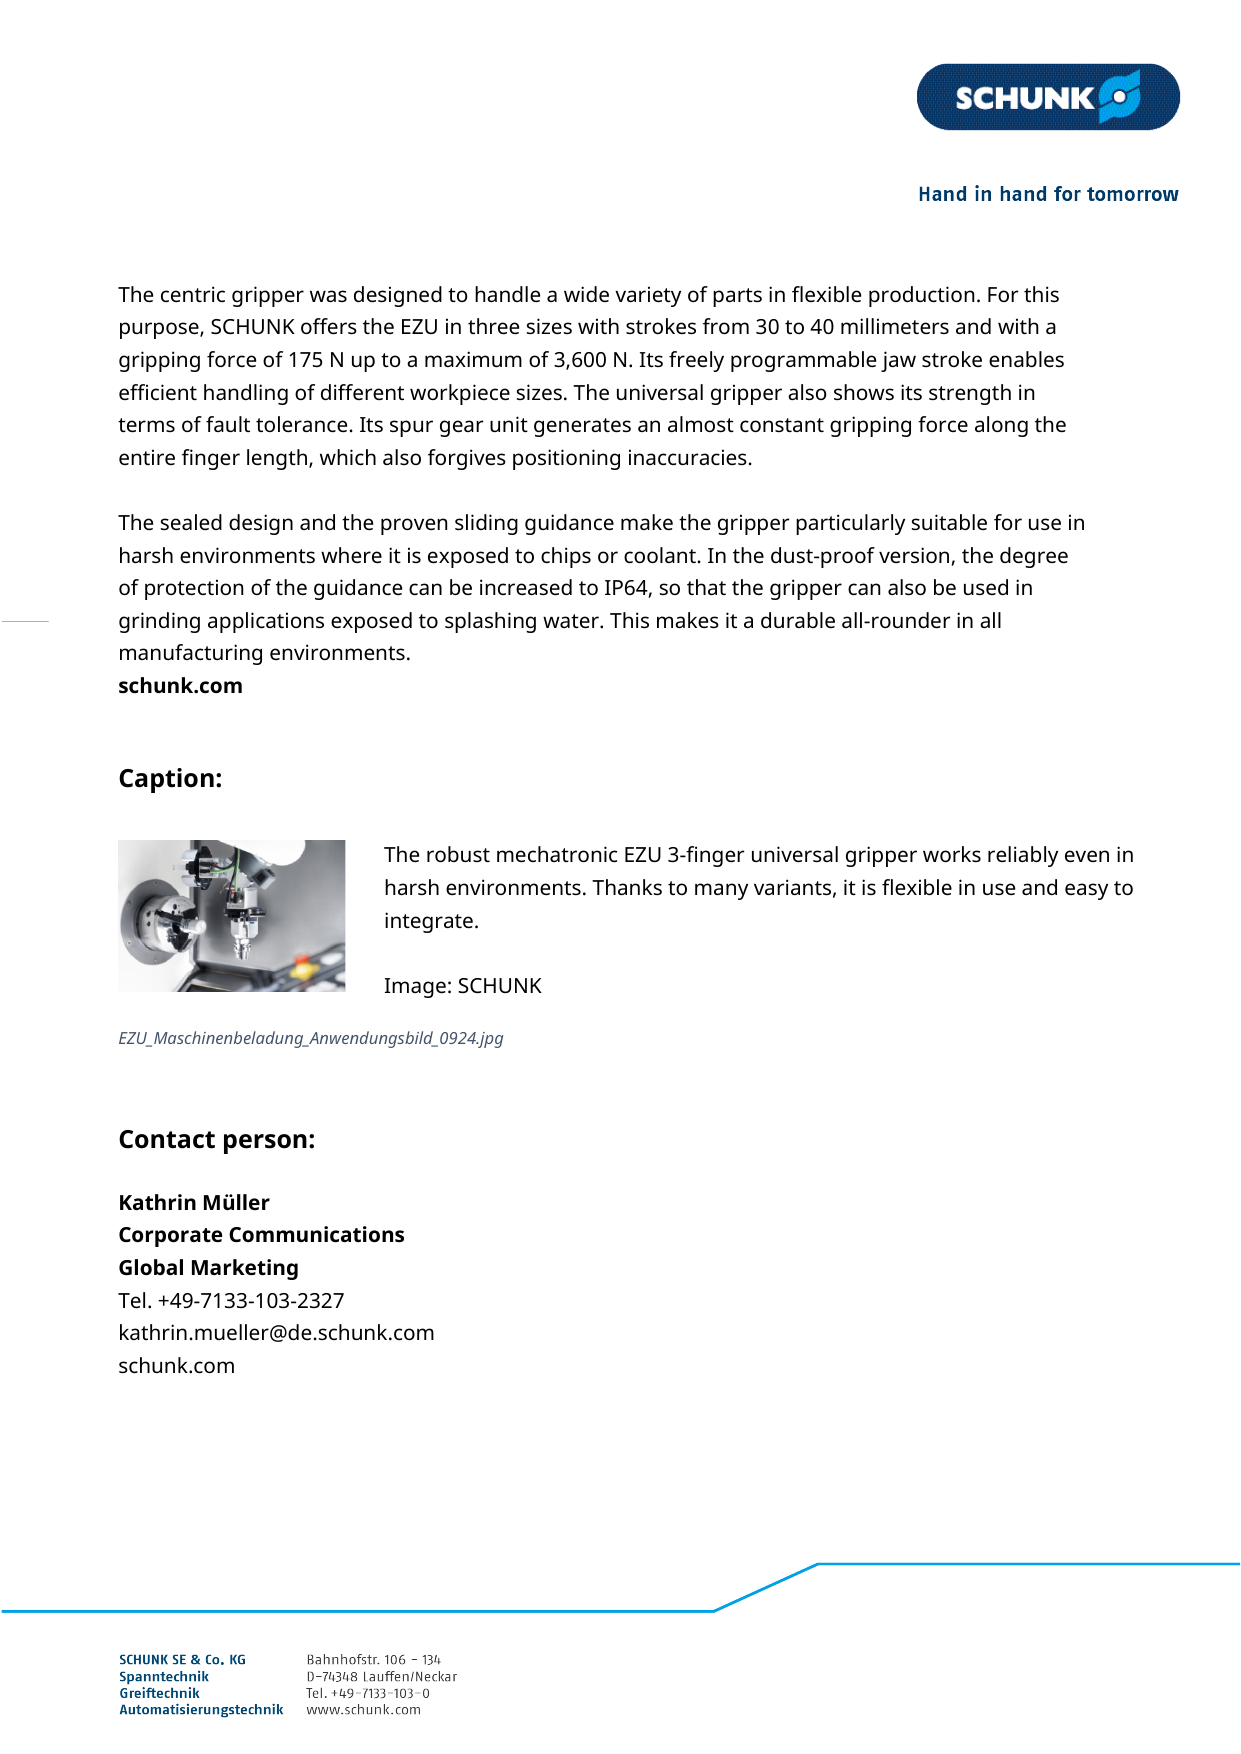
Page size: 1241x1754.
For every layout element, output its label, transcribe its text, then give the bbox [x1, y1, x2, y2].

text Corporate Communications [118, 1221, 1092, 1249]
text Kathrin Müller [118, 1188, 1092, 1216]
table_cell EZU_Maschinenbeladung_Anwendungsbild_0924.jpg [118, 1015, 1163, 1064]
text schunk.com [118, 671, 1092, 699]
text schunk.com [118, 1351, 1092, 1379]
text The centric gripper was designed to handle a wide variety of parts in flexible production. For this purpose, SCHUNK offers the EZU in three sizes with strokes from 30 to 40 millimeters and with a gripping force of 175 N up to a maximum of 3,600 N. Its freely programmable jaw stroke enables efficient handling of different workpiece sizes. The universal gripper also shows its strength in terms of fault tolerance. Its spur gear unit generates an almost constant gripping force along the entire finger length, which also forgives positioning inaccuracies. [118, 280, 1092, 471]
picture [1, 1566, 1241, 1754]
table_header The robust mechatronic EZU 3-finger universal gripper works reliably even in harsh environments. Thanks to many variants, it is flexible in use and easy to integrate. Image: SCHUNK [358, 829, 1163, 1015]
text Tel. +49-7133-103-2327 [118, 1286, 1092, 1314]
text Contact person: [118, 1121, 1092, 1155]
text Global Marketing [118, 1253, 1092, 1282]
picture [1, 1, 1241, 1609]
text kathrin.mueller@de.schunk.com [118, 1318, 1092, 1347]
table_header [118, 829, 358, 1015]
text Caption: [118, 761, 1092, 795]
text The sealed design and the proven sliding guidance make the gripper particularly suitable for use in harsh environments where it is exposed to chips or coolant. In the dust-proof version, the degree of protection of the guidance can be increased to IP64, so that the gripper can also be used in grinding applications exposed to splashing water. This makes it a durable all-rounder in all manufacturing environments. [118, 508, 1092, 667]
